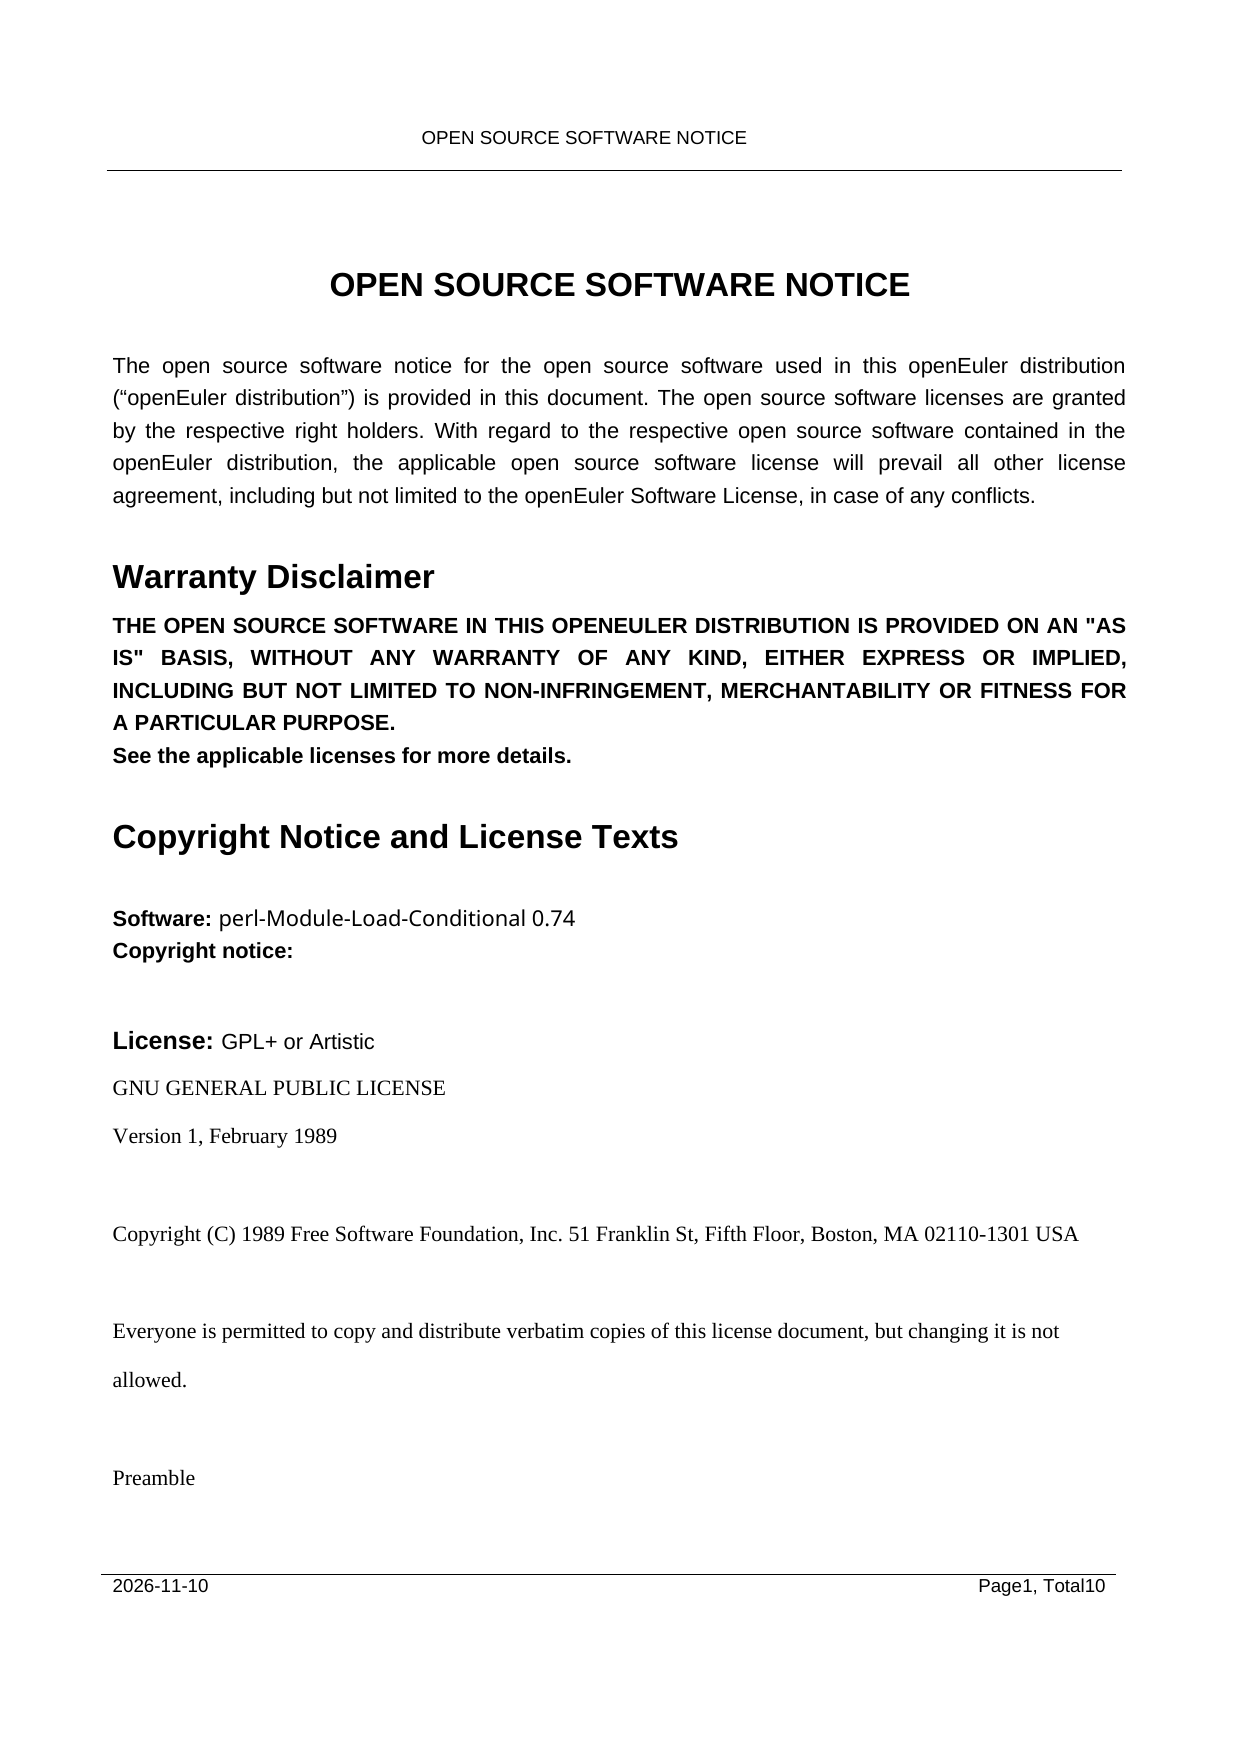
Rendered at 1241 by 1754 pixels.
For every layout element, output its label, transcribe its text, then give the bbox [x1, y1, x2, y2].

text OPEN SOURCE SOFTWARE NOTICE [112, 251, 1128, 316]
text Copyright Notice and License Texts [112, 804, 1128, 869]
text Warranty Disclaimer [112, 544, 1128, 609]
text The open source software notice for the open source software used in this openEuler distribution (“openEuler distribution”) is provided in this document. The open source software licenses are granted by the respective right holders. With regard to the respective open source software contained in the openEuler distribution, the applicable open source software license will prevail all other license agreement, including but not limited to the openEuler Software License, in case of any conflicts. [112, 349, 1128, 511]
text License: GPL+ or Artistic [112, 1024, 1128, 1057]
text Copyright notice: [112, 934, 1128, 966]
text Software: perl-Module-Load-Conditional 0.74 [112, 901, 1128, 934]
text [112, 1071, 1128, 1493]
text THE OPEN SOURCE SOFTWARE IN THIS OPENEULER DISTRIBUTION IS PROVIDED ON AN "AS IS" BASIS, WITHOUT ANY WARRANTY OF ANY KIND, EITHER EXPRESS OR IMPLIED, INCLUDING BUT NOT LIMITED TO NON-INFRINGEMENT, MERCHANTABILITY OR FITNESS FOR A PARTICULAR PURPOSE. See the applicable licenses for more details. [112, 609, 1128, 771]
